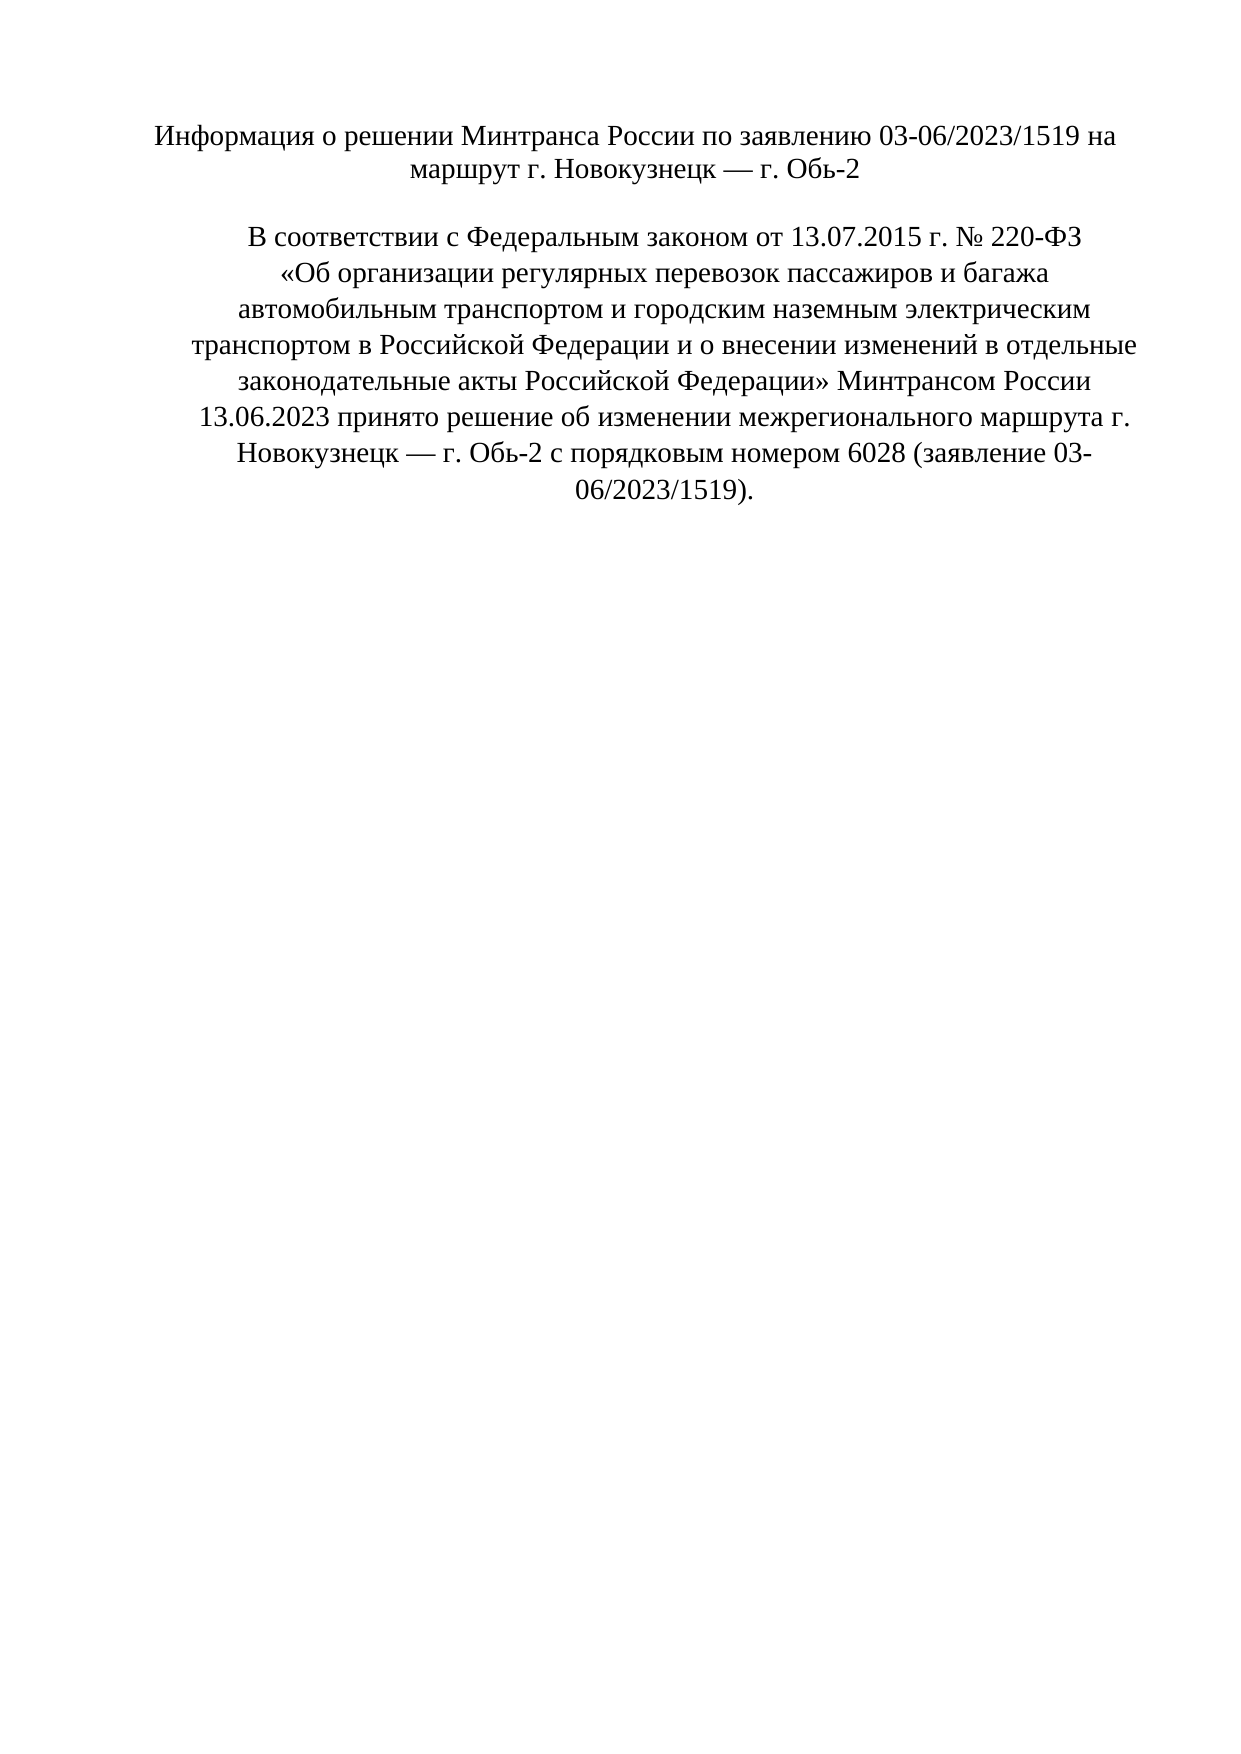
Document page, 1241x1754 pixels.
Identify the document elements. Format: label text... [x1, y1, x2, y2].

text В соответствии с Федеральным законом от 13.07.2015 г. № 220-ФЗ «Об организации регулярных перевозок пассажиров и багажа автомобильным транспортом и городским наземным электрическим транспортом в Российской Федерации и о внесении изменений в отдельные законодательные акты Российской Федерации» Минтрансом России 13.06.2023 принято решение об изменении межрегионального маршрута г. Новокузнецк — г. Обь-2 с порядковым номером 6028 (заявление 03-06/2023/1519). [177, 219, 1152, 505]
text Информация о решении Минтранса России по заявлению 03-06/2023/1519 на маршрут г. Новокузнецк — г. Обь-2 [118, 118, 1152, 185]
